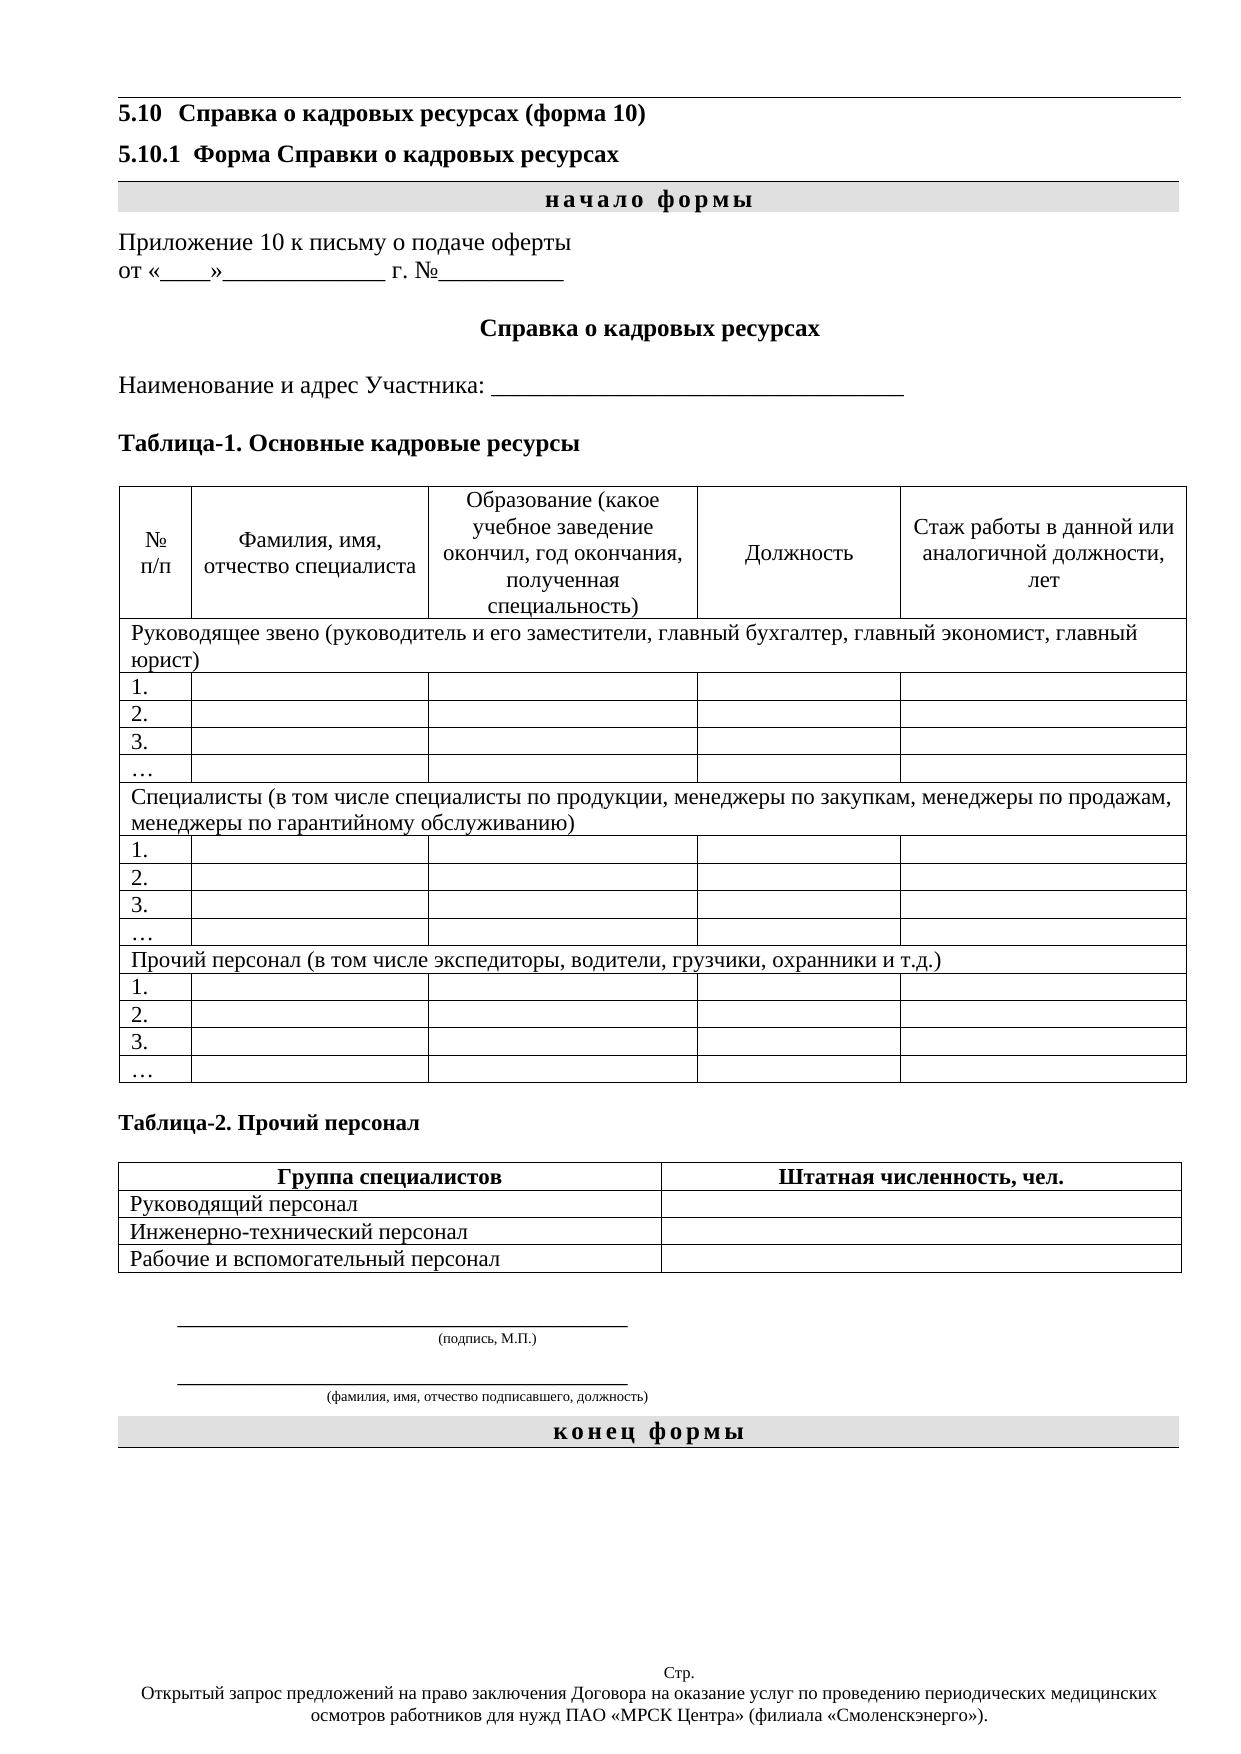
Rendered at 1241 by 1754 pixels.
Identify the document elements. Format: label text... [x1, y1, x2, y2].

table_cell [120, 891, 191, 918]
table_cell [698, 755, 900, 782]
table_cell Руководящий персонал [119, 1191, 661, 1217]
table_cell … [120, 1056, 191, 1082]
table_cell [662, 1191, 1181, 1217]
table_cell [192, 1001, 428, 1027]
table_cell [901, 1056, 1186, 1082]
table_cell [698, 919, 900, 945]
table_cell [429, 974, 697, 1000]
table_cell [120, 728, 191, 754]
text Приложение 10 к письму о подаче оферты от «____»_____________ г. №__________ [118, 227, 1181, 284]
table_cell [120, 1028, 191, 1054]
table_header № п/п [120, 487, 191, 618]
table_cell [429, 1028, 697, 1054]
table_header Фамилия, имя, отчество специалиста [192, 487, 428, 618]
table_cell [192, 891, 428, 918]
table_cell [192, 836, 428, 863]
table_cell [192, 1028, 428, 1054]
table_header Образование (какое учебное заведение окончил, год окончания, полученная специальность) [429, 487, 697, 618]
table_cell [901, 891, 1186, 918]
table_cell [901, 755, 1186, 782]
table_cell [662, 1245, 1181, 1272]
table_cell [901, 974, 1186, 1000]
table_cell [429, 919, 697, 945]
text (подпись, М.П.) [118, 1330, 797, 1359]
table_cell [698, 974, 900, 1000]
table_cell … [120, 755, 191, 782]
table_cell Специалисты (в том числе специалисты по продукции, менеджеры по закупкам, менеджеры по продажам, менеджеры по гарантийному обслуживанию) [120, 783, 1186, 835]
table_cell Прочий персонал (в том числе экспедиторы, водители, грузчики, охранники и т.д.) [120, 946, 1186, 972]
table_cell [901, 701, 1186, 727]
table_cell [901, 1028, 1186, 1054]
table_cell [698, 891, 900, 918]
table_cell Руководящее звено (руководитель и его заместители, главный бухгалтер, главный экономист, главный юрист) [120, 619, 1186, 672]
subtitle Справка о кадровых ресурсах (форма 10) [118, 98, 1181, 127]
text Таблица-2. Прочий персонал [118, 1109, 1181, 1136]
table_header Стаж работы в данной или аналогичной должности, лет [901, 487, 1186, 618]
table_cell Рабочие и вспомогательный персонал [119, 1245, 661, 1272]
table_cell [698, 864, 900, 890]
table_cell [192, 728, 428, 754]
table_header Штатная численность, чел. [662, 1163, 1181, 1189]
text ____________________________________ [118, 1301, 1181, 1330]
table_cell [698, 728, 900, 754]
table_cell [192, 919, 428, 945]
table_cell [429, 1056, 697, 1082]
table_cell [429, 1001, 697, 1027]
table_cell Инженерно-технический персонал [119, 1218, 661, 1244]
table_cell [429, 864, 697, 890]
subtitle Форма Справки о кадровых ресурсах [118, 139, 1181, 168]
table_cell [120, 673, 191, 699]
text Справка о кадровых ресурсах [118, 313, 1181, 342]
table_cell [901, 728, 1186, 754]
text конец формы [118, 1416, 1179, 1447]
table_cell [901, 919, 1186, 945]
table_header Должность [698, 487, 900, 618]
table_cell [429, 836, 697, 863]
text Таблица-1. Основные кадровые ресурсы [118, 428, 1181, 457]
table_cell [429, 891, 697, 918]
table_cell [192, 673, 428, 699]
table_cell [192, 864, 428, 890]
table_cell [429, 728, 697, 754]
text ____________________________________ [118, 1359, 1181, 1388]
text (фамилия, имя, отчество подписавшего, должность) [118, 1388, 797, 1416]
table_cell [429, 673, 697, 699]
table_cell [120, 701, 191, 727]
table_cell [192, 701, 428, 727]
table_header Группа специалистов [119, 1163, 661, 1189]
table_cell [120, 1001, 191, 1027]
table_cell [429, 755, 697, 782]
table_cell [120, 864, 191, 890]
table_cell [698, 673, 900, 699]
table_cell … [120, 919, 191, 945]
text Наименование и адрес Участника: _________________________________ [118, 371, 1181, 399]
table_cell [192, 1056, 428, 1082]
table_cell [698, 1056, 900, 1082]
table_cell [429, 701, 697, 727]
table_cell [698, 1001, 900, 1027]
table_cell [698, 836, 900, 863]
text начало формы [118, 182, 1179, 212]
table_cell [698, 1028, 900, 1054]
table_cell [120, 836, 191, 863]
table_cell [662, 1218, 1181, 1244]
table_cell [901, 1001, 1186, 1027]
table_cell [192, 974, 428, 1000]
table_cell [901, 836, 1186, 863]
table_cell [120, 974, 191, 1000]
table_cell [192, 755, 428, 782]
table_cell [698, 701, 900, 727]
table_cell [901, 673, 1186, 699]
table_cell [901, 864, 1186, 890]
